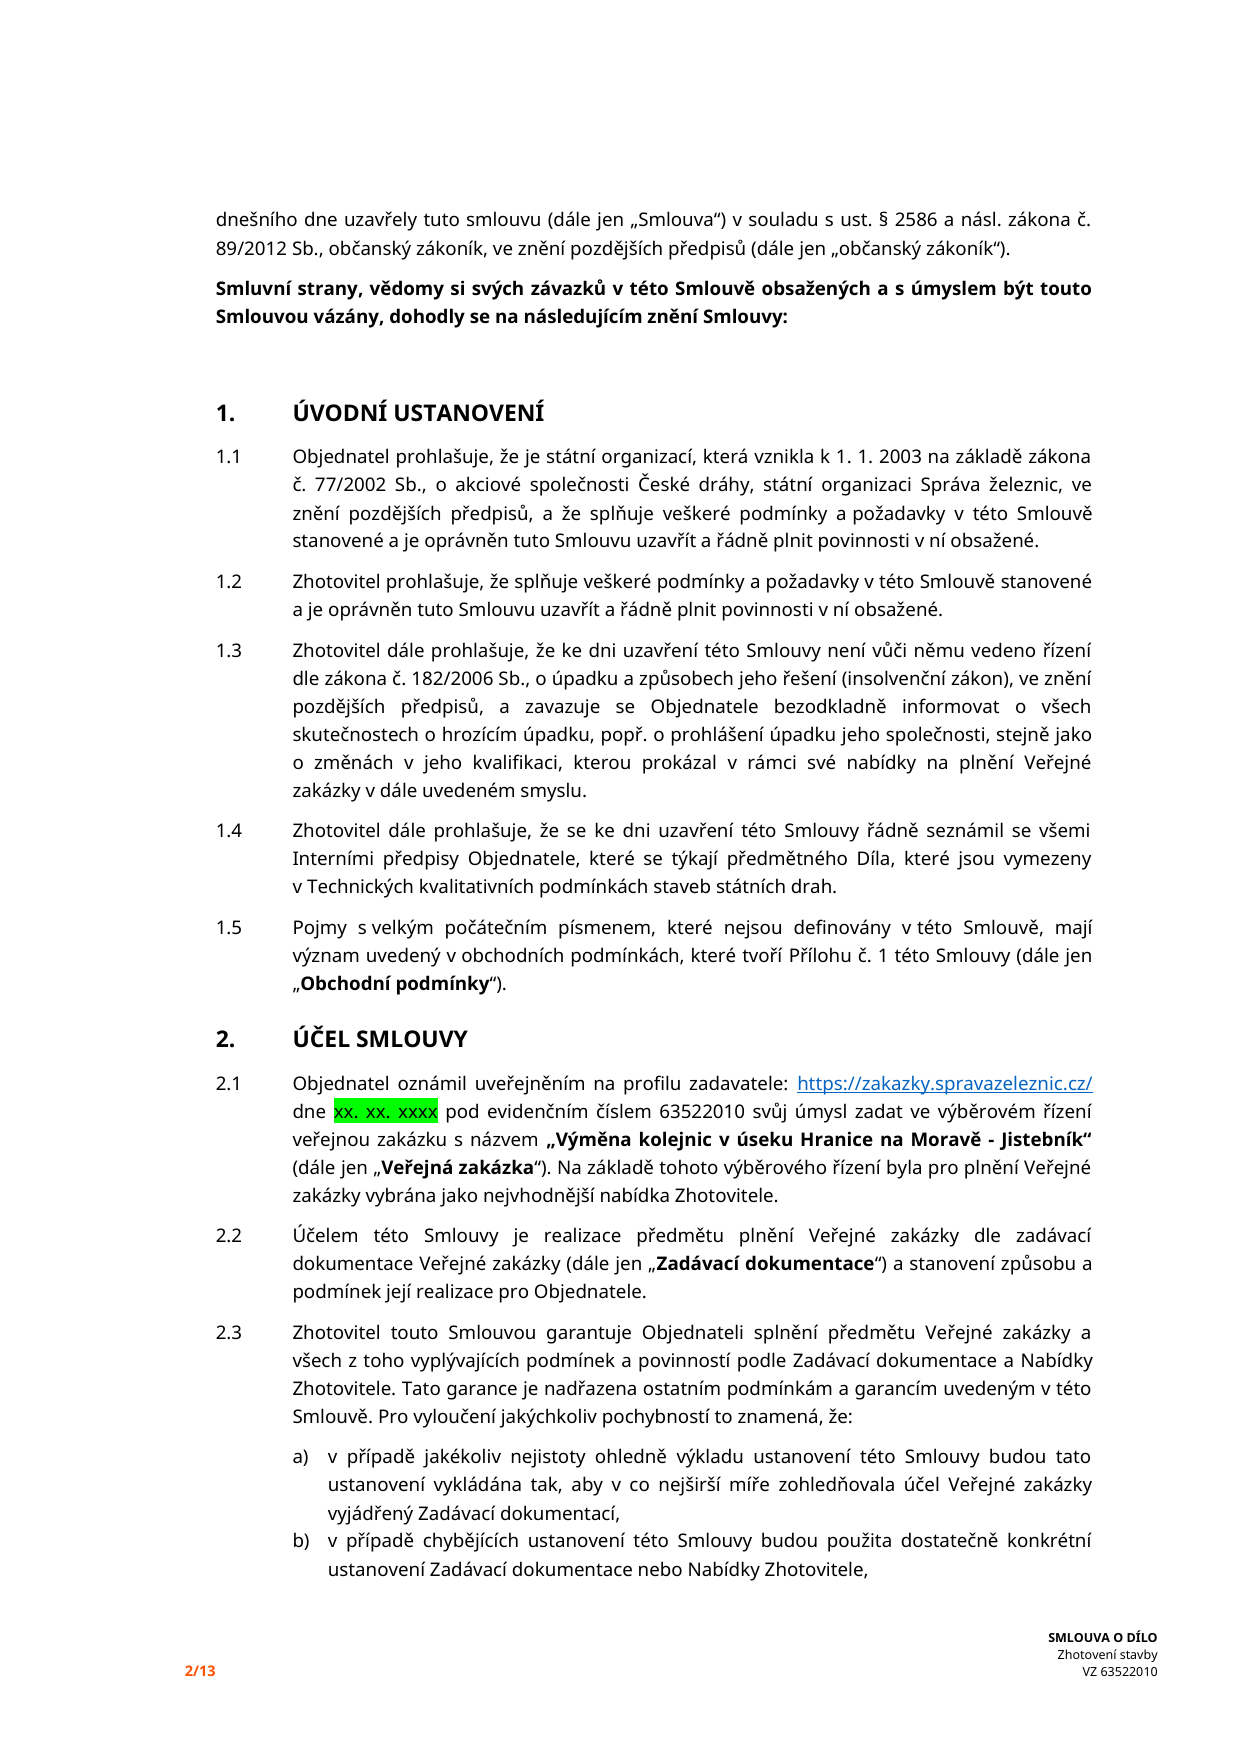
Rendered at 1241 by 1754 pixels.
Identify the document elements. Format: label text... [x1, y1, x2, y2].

text ÚVODNÍ USTANOVENÍ [216, 397, 1093, 428]
text ÚČEL SMLOUVY [216, 1023, 1093, 1054]
text Objednatel oznámil uveřejněním na profilu zadavatele: https://zakazky.spravazeleznic.cz/ dne xx. xx. xxxx pod evidenčním číslem 63522010 svůj úmysl zadat ve výběrovém řízení veřejnou zakázku s názvem „Výměna kolejnic v úseku Hranice na Moravě - Jistebník“ (dále jen „Veřejná zakázka“). Na základě tohoto výběrového řízení byla pro plnění Veřejné zakázky vybrána jako nejvhodnější nabídka Zhotovitele. [216, 1070, 1093, 1208]
text Účelem této Smlouvy je realizace předmětu plnění Veřejné zakázky dle zadávací dokumentace Veřejné zakázky (dále jen „Zadávací dokumentace“) a stanovení způsobu a podmínek její realizace pro Objednatele. [216, 1223, 1093, 1304]
text v případě jakékoliv nejistoty ohledně výkladu ustanovení této Smlouvy budou tato ustanovení vykládána tak, aby v co nejširší míře zohledňovala účel Veřejné zakázky vyjádřený Zadávací dokumentací, [292, 1444, 1093, 1525]
text Objednatel prohlašuje, že je státní organizací, která vznikla k 1. 1. 2003 na základě zákona č. 77/2002 Sb., o akciové společnosti České dráhy, státní organizaci Správa železnic, ve znění pozdějších předpisů, a že splňuje veškeré podmínky a požadavky v této Smlouvě stanovené a je oprávněn tuto Smlouvu uzavřít a řádně plnit povinnosti v ní obsažené. [216, 444, 1093, 553]
text Smluvní strany, vědomy si svých závazků v této Smlouvě obsažených a s úmyslem být touto Smlouvou vázány, dohodly se na následujícím znění Smlouvy: [216, 275, 1093, 329]
text v případě chybějících ustanovení této Smlouvy budou použita dostatečně konkrétní ustanovení Zadávací dokumentace nebo Nabídky Zhotovitele, [292, 1528, 1093, 1581]
text Pojmy s velkým počátečním písmenem, které nejsou definovány v této Smlouvě, mají význam uvedený v obchodních podmínkách, které tvoří Přílohu č. 1 této Smlouvy (dále jen „Obchodní podmínky“). [216, 914, 1093, 996]
text dnešního dne uzavřely tuto smlouvu (dále jen „Smlouva“) v souladu s ust. § 2586 a násl. zákona č. 89/2012 Sb., občanský zákoník, ve znění pozdějších předpisů (dále jen „občanský zákoník“). [216, 207, 1093, 260]
text Zhotovitel dále prohlašuje, že ke dni uzavření této Smlouvy není vůči němu vedeno řízení dle zákona č. 182/2006 Sb., o úpadku a způsobech jeho řešení (insolvenční zákon), ve znění pozdějších předpisů, a zavazuje se Objednatele bezodkladně informovat o všech skutečnostech o hrozícím úpadku, popř. o prohlášení úpadku jeho společnosti, stejně jako o změnách v jeho kvalifikaci, kterou prokázal v rámci své nabídky na plnění Veřejné zakázky v dále uvedeném smyslu. [216, 637, 1093, 802]
text Zhotovitel touto Smlouvou garantuje Objednateli splnění předmětu Veřejné zakázky a všech z toho vyplývajících podmínek a povinností podle Zadávací dokumentace a Nabídky Zhotovitele. Tato garance je nadřazena ostatním podmínkám a garancím uvedeným v této Smlouvě. Pro vyloučení jakýchkoliv pochybností to znamená, že: [216, 1319, 1093, 1429]
text Zhotovitel prohlašuje, že splňuje veškeré podmínky a požadavky v této Smlouvě stanovené a je oprávněn tuto Smlouvu uzavřít a řádně plnit povinnosti v ní obsažené. [216, 568, 1093, 622]
text Zhotovitel dále prohlašuje, že se ke dni uzavření této Smlouvy řádně seznámil se všemi Interními předpisy Objednatele, které se týkají předmětného Díla, které jsou vymezeny v Technických kvalitativních podmínkách staveb státních drah. [216, 817, 1093, 899]
